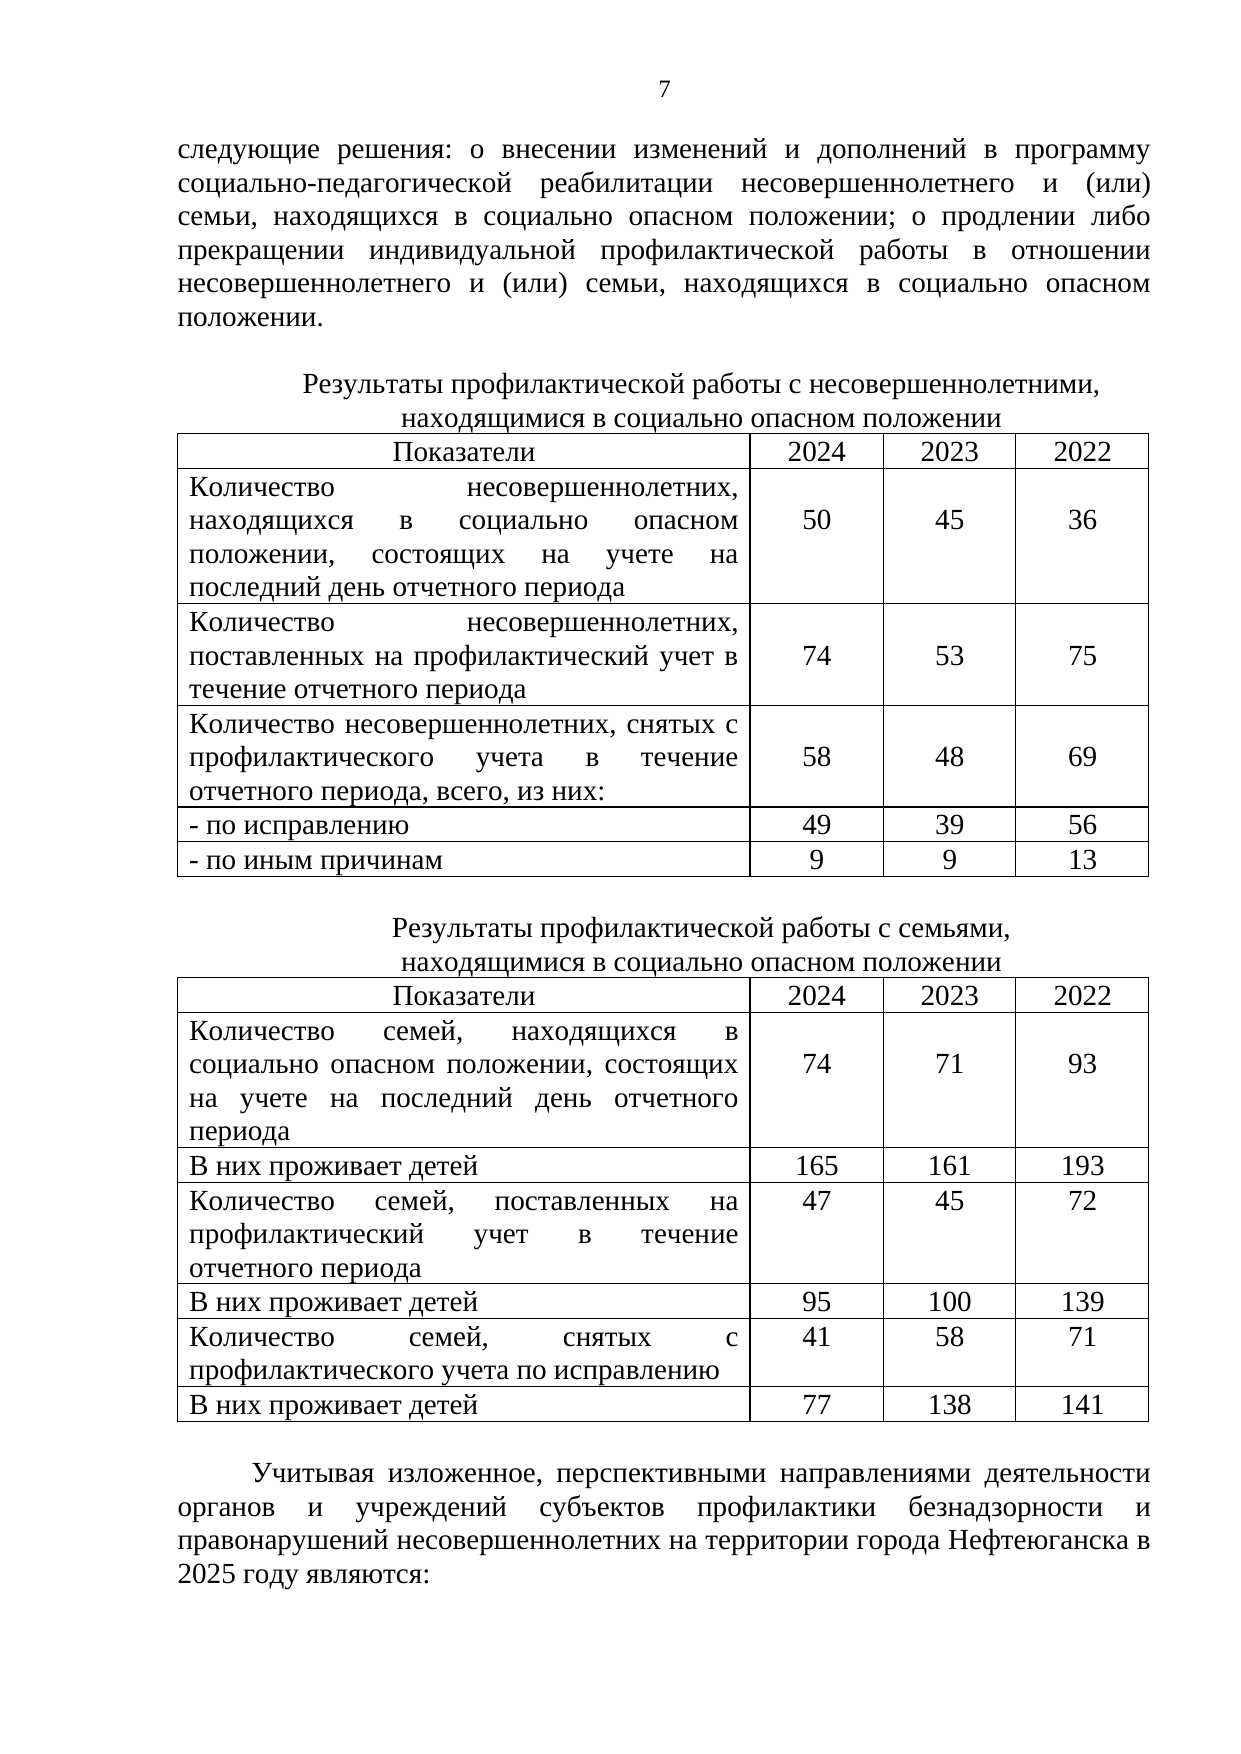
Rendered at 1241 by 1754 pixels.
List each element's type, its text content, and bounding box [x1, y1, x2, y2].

table_cell - по исправлению [178, 808, 749, 841]
table_cell Количество несовершеннолетних, снятых с профилактического учета в течение отчетного периода, всего, из них: [178, 706, 749, 806]
text находящимися в социально опасном положении [177, 944, 1152, 977]
table_cell 9 [884, 842, 1015, 876]
table_cell 39 [884, 808, 1015, 841]
table_cell 50 [751, 469, 883, 603]
table_cell 165 [751, 1148, 883, 1182]
table_header 2023 [884, 434, 1015, 468]
table_cell 93 [1016, 1013, 1148, 1147]
table_cell 53 [884, 604, 1015, 705]
table_cell - по иным причинам [178, 842, 749, 876]
table_cell 74 [751, 604, 883, 705]
table_cell 161 [884, 1148, 1015, 1182]
table_cell 56 [1016, 808, 1148, 841]
table_cell 47 [751, 1183, 883, 1283]
table_cell 49 [751, 808, 883, 841]
table_header Показатели [178, 434, 749, 468]
text Результаты профилактической работы с семьями, [177, 910, 1152, 944]
table_header 2024 [751, 434, 883, 468]
table_cell 139 [1016, 1284, 1148, 1318]
table_cell 41 [751, 1319, 883, 1386]
table_cell Количество семей, поставленных на профилактический учет в течение отчетного периода [178, 1183, 749, 1283]
table_cell 138 [884, 1387, 1015, 1421]
table_cell 9 [751, 842, 883, 876]
table_cell 58 [751, 706, 883, 806]
table_cell В них проживает детей [178, 1284, 749, 1318]
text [177, 131, 1152, 333]
table_header 2023 [884, 978, 1015, 1012]
table_cell Количество семей, находящихся в социально опасном положении, состоящих на учете на последний день отчетного периода [178, 1013, 749, 1147]
table_cell 58 [884, 1319, 1015, 1386]
table_cell Количество семей, снятых с профилактического учета по исправлению [178, 1319, 749, 1386]
table_cell 48 [884, 706, 1015, 806]
table_header 2022 [1016, 978, 1148, 1012]
table_cell 72 [1016, 1183, 1148, 1283]
table_cell Количество несовершеннолетних, находящихся в социально опасном положении, состоящих на учете на последний день отчетного периода [178, 469, 749, 603]
table_cell 71 [884, 1013, 1015, 1147]
table_cell 193 [1016, 1148, 1148, 1182]
table_cell 36 [1016, 469, 1148, 603]
table_cell 75 [1016, 604, 1148, 705]
table_header 2022 [1016, 434, 1148, 468]
table_header Показатели [178, 978, 749, 1012]
table_cell 77 [751, 1387, 883, 1421]
table_cell 74 [751, 1013, 883, 1147]
table_cell 141 [1016, 1387, 1148, 1421]
table_cell 45 [884, 469, 1015, 603]
text Учитывая изложенное, перспективными направлениями деятельности органов и учреждений субъектов профилактики безнадзорности и правонарушений несовершеннолетних на территории города Нефтеюганска в 2025 году являются: [177, 1455, 1152, 1589]
table_cell 71 [1016, 1319, 1148, 1386]
table_header 2024 [751, 978, 883, 1012]
table_cell 95 [751, 1284, 883, 1318]
table_cell 13 [1016, 842, 1148, 876]
table_cell 100 [884, 1284, 1015, 1318]
table_cell 69 [1016, 706, 1148, 806]
table_cell В них проживает детей [178, 1148, 749, 1182]
table_cell В них проживает детей [178, 1387, 749, 1421]
table_cell Количество несовершеннолетних, поставленных на профилактический учет в течение отчетного периода [178, 604, 749, 705]
text Результаты профилактической работы с несовершеннолетними, [177, 366, 1152, 400]
table_cell 45 [884, 1183, 1015, 1283]
text находящимися в социально опасном положении [177, 400, 1152, 433]
